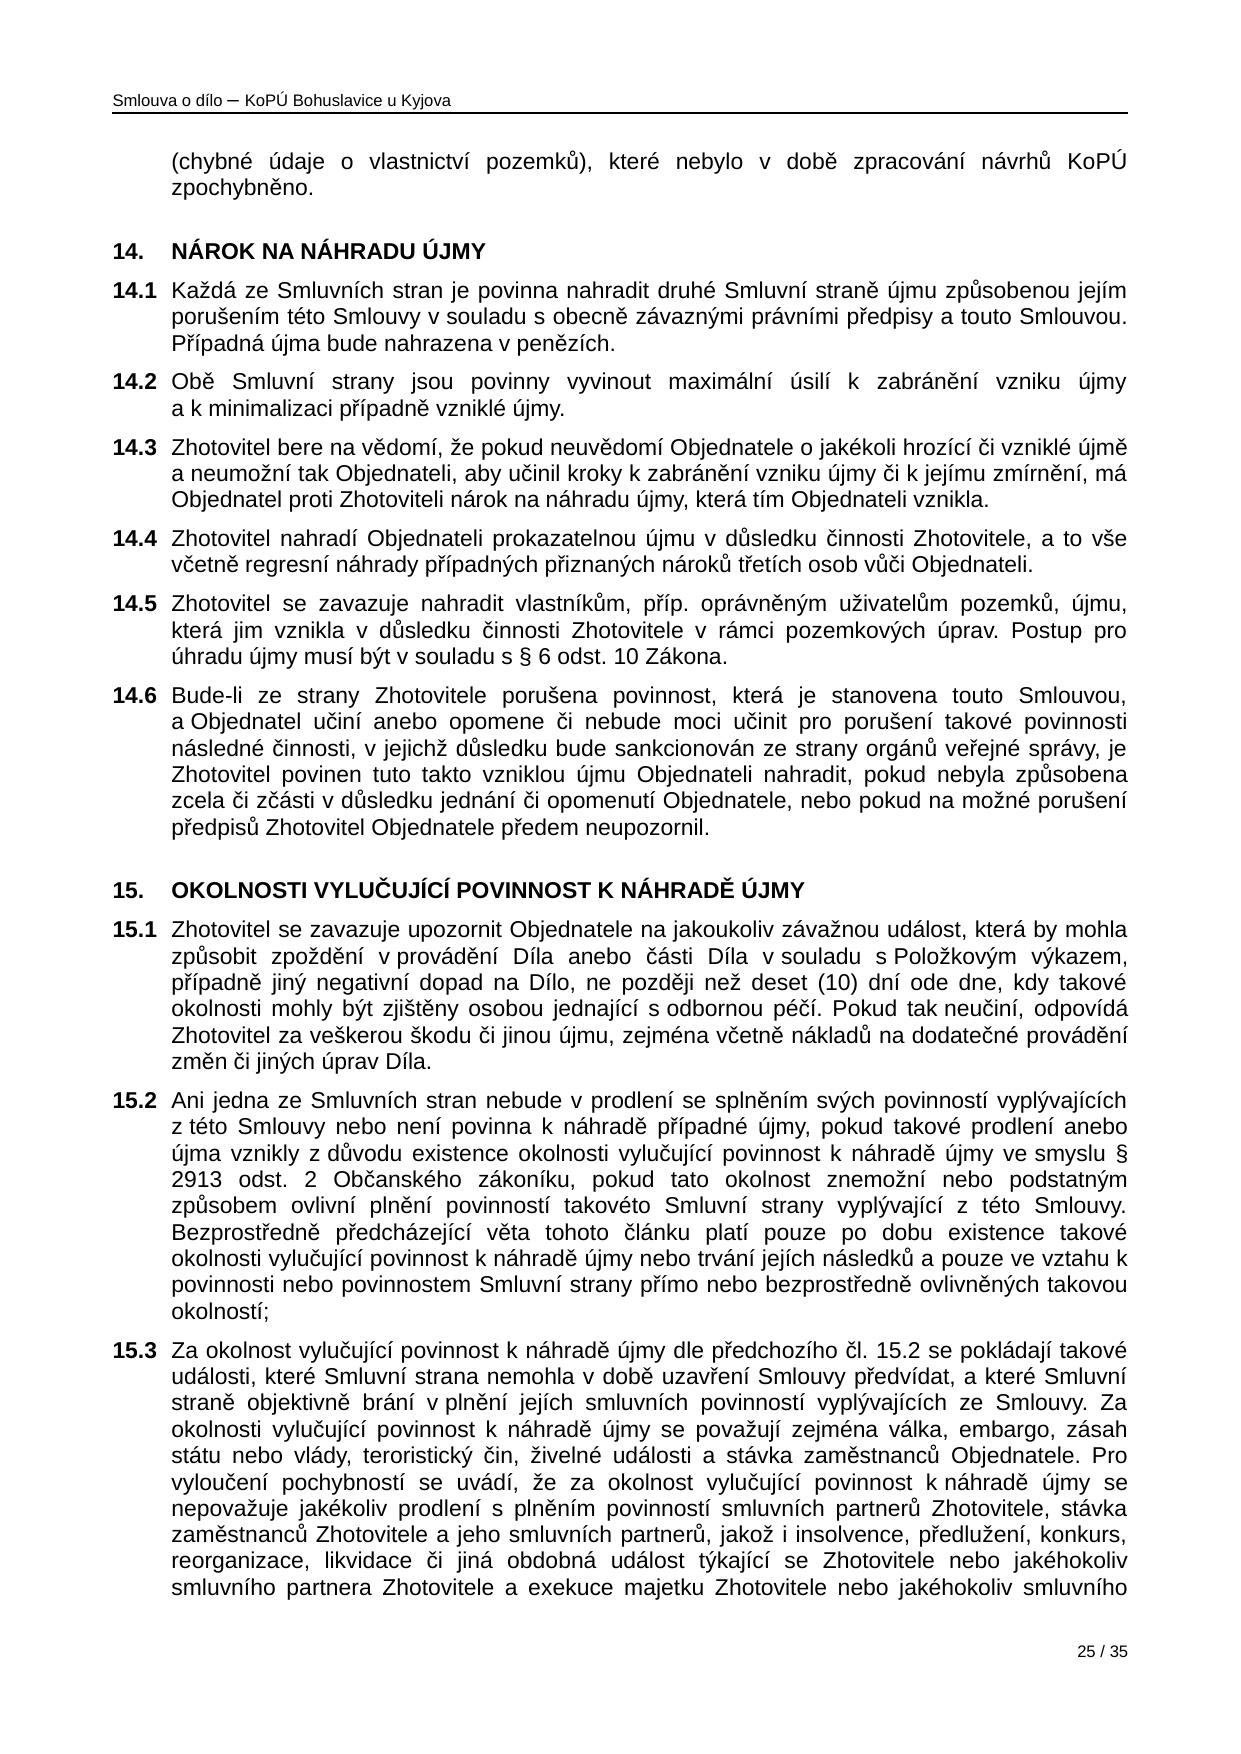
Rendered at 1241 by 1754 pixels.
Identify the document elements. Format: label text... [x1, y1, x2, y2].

text Zhotovitel nahradí Objednateli prokazatelnou újmu v důsledku činnosti Zhotovitele, a to vše včetně regresní náhrady případných přiznaných nároků třetích osob vůči Objednateli. [112, 525, 1128, 578]
text Zhotovitel bere na vědomí, že pokud neuvědomí Objednatele o jakékoli hrozící či vzniklé újmě a neumožní tak Objednateli, aby učinil kroky k zabránění vzniku újmy či k jejímu zmírnění, má Objednatel proti Zhotoviteli nárok na náhradu újmy, která tím Objednateli vznikla. [112, 433, 1128, 513]
text Ani jedna ze Smluvních stran nebude v prodlení se splněním svých povinností vyplývajících z této Smlouvy nebo není povinna k náhradě případné újmy, pokud takové prodlení anebo újma vznikly z důvodu existence okolnosti vylučující povinnost k náhradě újmy ve smyslu § 2913 odst. 2 Občanského zákoníku, pokud tato okolnost znemožní nebo podstatným způsobem ovlivní plnění povinností takovéto Smluvní strany vyplývající z této Smlouvy. Bezprostředně předcházející věta tohoto článku platí pouze po dobu existence takové okolnosti vylučující povinnost k náhradě újmy nebo trvání jejích následků a pouze ve vztahu k povinnosti nebo povinnostem Smluvní strany přímo nebo bezprostředně ovlivněných takovou okolností; [112, 1087, 1128, 1324]
text Bude-li ze strany Zhotovitele porušena povinnost, která je stanovena touto Smlouvou, a Objednatel učiní anebo opomene či nebude moci učinit pro porušení takové povinnosti následné činnosti, v jejichž důsledku bude sankcionován ze strany orgánů veřejné správy, je Zhotovitel povinen tuto takto vzniklou újmu Objednateli nahradit, pokud nebyla způsobena zcela či zčásti v důsledku jednání či opomenutí Objednatele, nebo pokud na možné porušení předpisů Zhotovitel Objednatele předem neupozornil. [112, 682, 1128, 840]
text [112, 148, 1128, 200]
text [112, 1337, 1128, 1600]
text Zhotovitel se zavazuje upozornit Objednatele na jakoukoliv závažnou událost, která by mohla způsobit zpoždění v provádění Díla anebo části Díla v souladu s Položkovým výkazem, případně jiný negativní dopad na Dílo, ne později než deset (10) dní ode dne, kdy takové okolnosti mohly být zjištěny osobou jednající s odbornou péčí. Pokud tak neučiní, odpovídá Zhotovitel za veškerou škodu či jinou újmu, zejména včetně nákladů na dodatečné provádění změn či jiných úprav Díla. [112, 916, 1128, 1074]
text Obě Smluvní strany jsou povinny vyvinout maximální úsilí k zabránění vzniku újmy a k minimalizaci případně vzniklé újmy. [112, 368, 1128, 421]
text Okolnosti vylučující povinnost k náhradě újmy [112, 877, 1128, 904]
text Nárok na náhradu újmy [112, 238, 1128, 264]
text Zhotovitel se zavazuje nahradit vlastníkům, příp. oprávněným uživatelům pozemků, újmu, která jim vznikla v důsledku činnosti Zhotovitele v rámci pozemkových úprav. Postup pro úhradu újmy musí být v souladu s § 6 odst. 10 Zákona. [112, 590, 1128, 669]
text Každá ze Smluvních stran je povinna nahradit druhé Smluvní straně újmu způsobenou jejím porušením této Smlouvy v souladu s obecně závaznými právními předpisy a touto Smlouvou. Případná újma bude nahrazena v penězích. [112, 277, 1128, 356]
